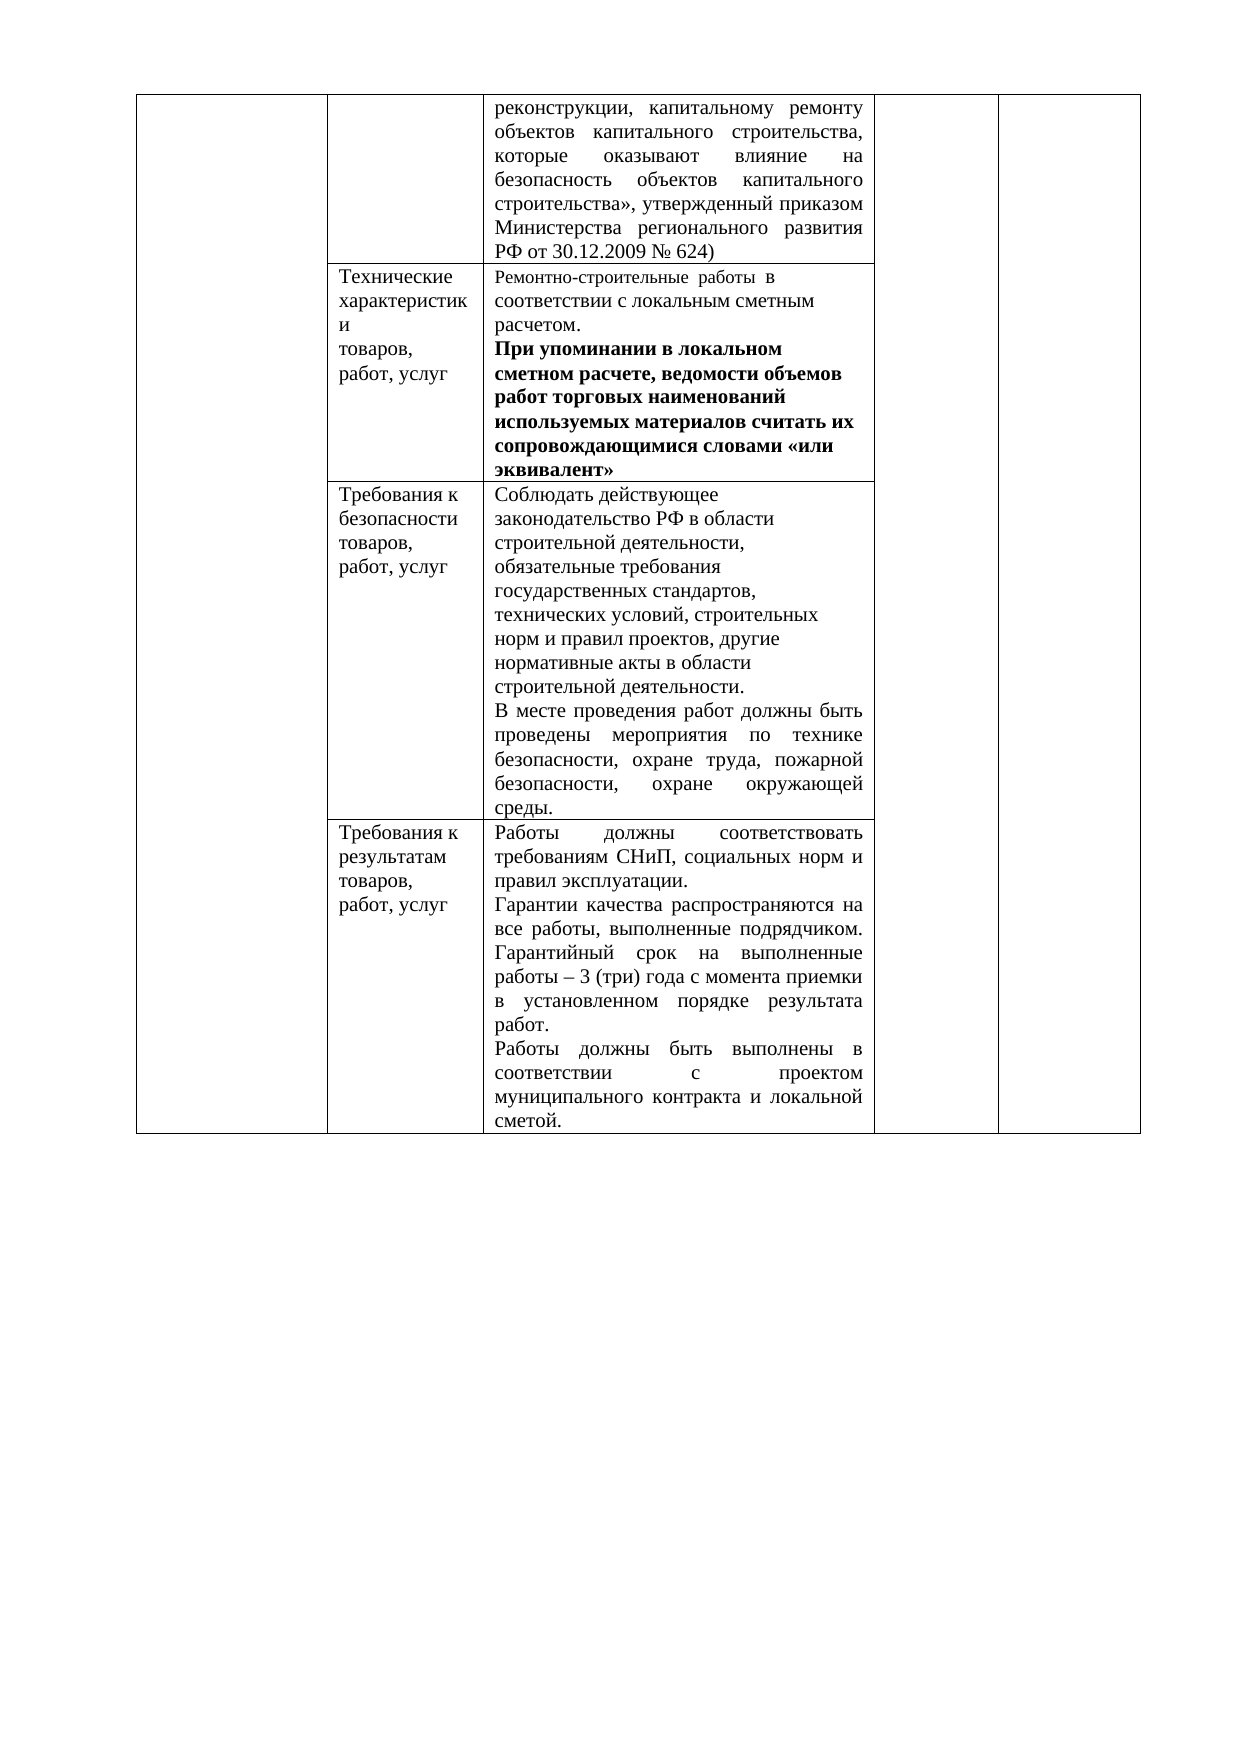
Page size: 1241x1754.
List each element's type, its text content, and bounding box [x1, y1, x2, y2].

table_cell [999, 95, 1140, 1132]
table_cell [328, 95, 483, 263]
table_cell Требования к результатам товаров, работ, услуг [328, 820, 483, 1132]
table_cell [137, 95, 327, 1132]
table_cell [484, 95, 874, 263]
table_cell Требования к безопасности товаров, работ, услуг [328, 482, 483, 819]
table_cell Работы должны соответствовать требованиям СНиП, социальных норм и правил эксплуатации. Гарантии качества распространяются на все работы, выполненные подрядчиком. Гарантийный срок на выполненные работы – 3 (три) года с момента приемки в установленном порядке результата работ. Работы должны быть выполнены в соответствии с проектом муниципального контракта и локальной сметой. [484, 820, 874, 1132]
table_cell Ремонтно-строительные работы в соответствии с локальным сметным расчетом. При упоминании в локальном сметном расчете, ведомости объемов работ торговых наименований используемых материалов считать их сопровождающимися словами «или эквивалент» [484, 264, 874, 481]
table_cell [875, 95, 998, 1132]
table_cell Технические характеристики товаров, работ, услуг [328, 264, 483, 481]
table_cell Соблюдать действующее законодательство РФ в области строительной деятельности, обязательные требования государственных стандартов, технических условий, строительных норм и правил проектов, другие нормативные акты в области строительной деятельности. В месте проведения работ должны быть проведены мероприятия по технике безопасности, охране труда, пожарной безопасности, охране окружающей среды. [484, 482, 874, 819]
